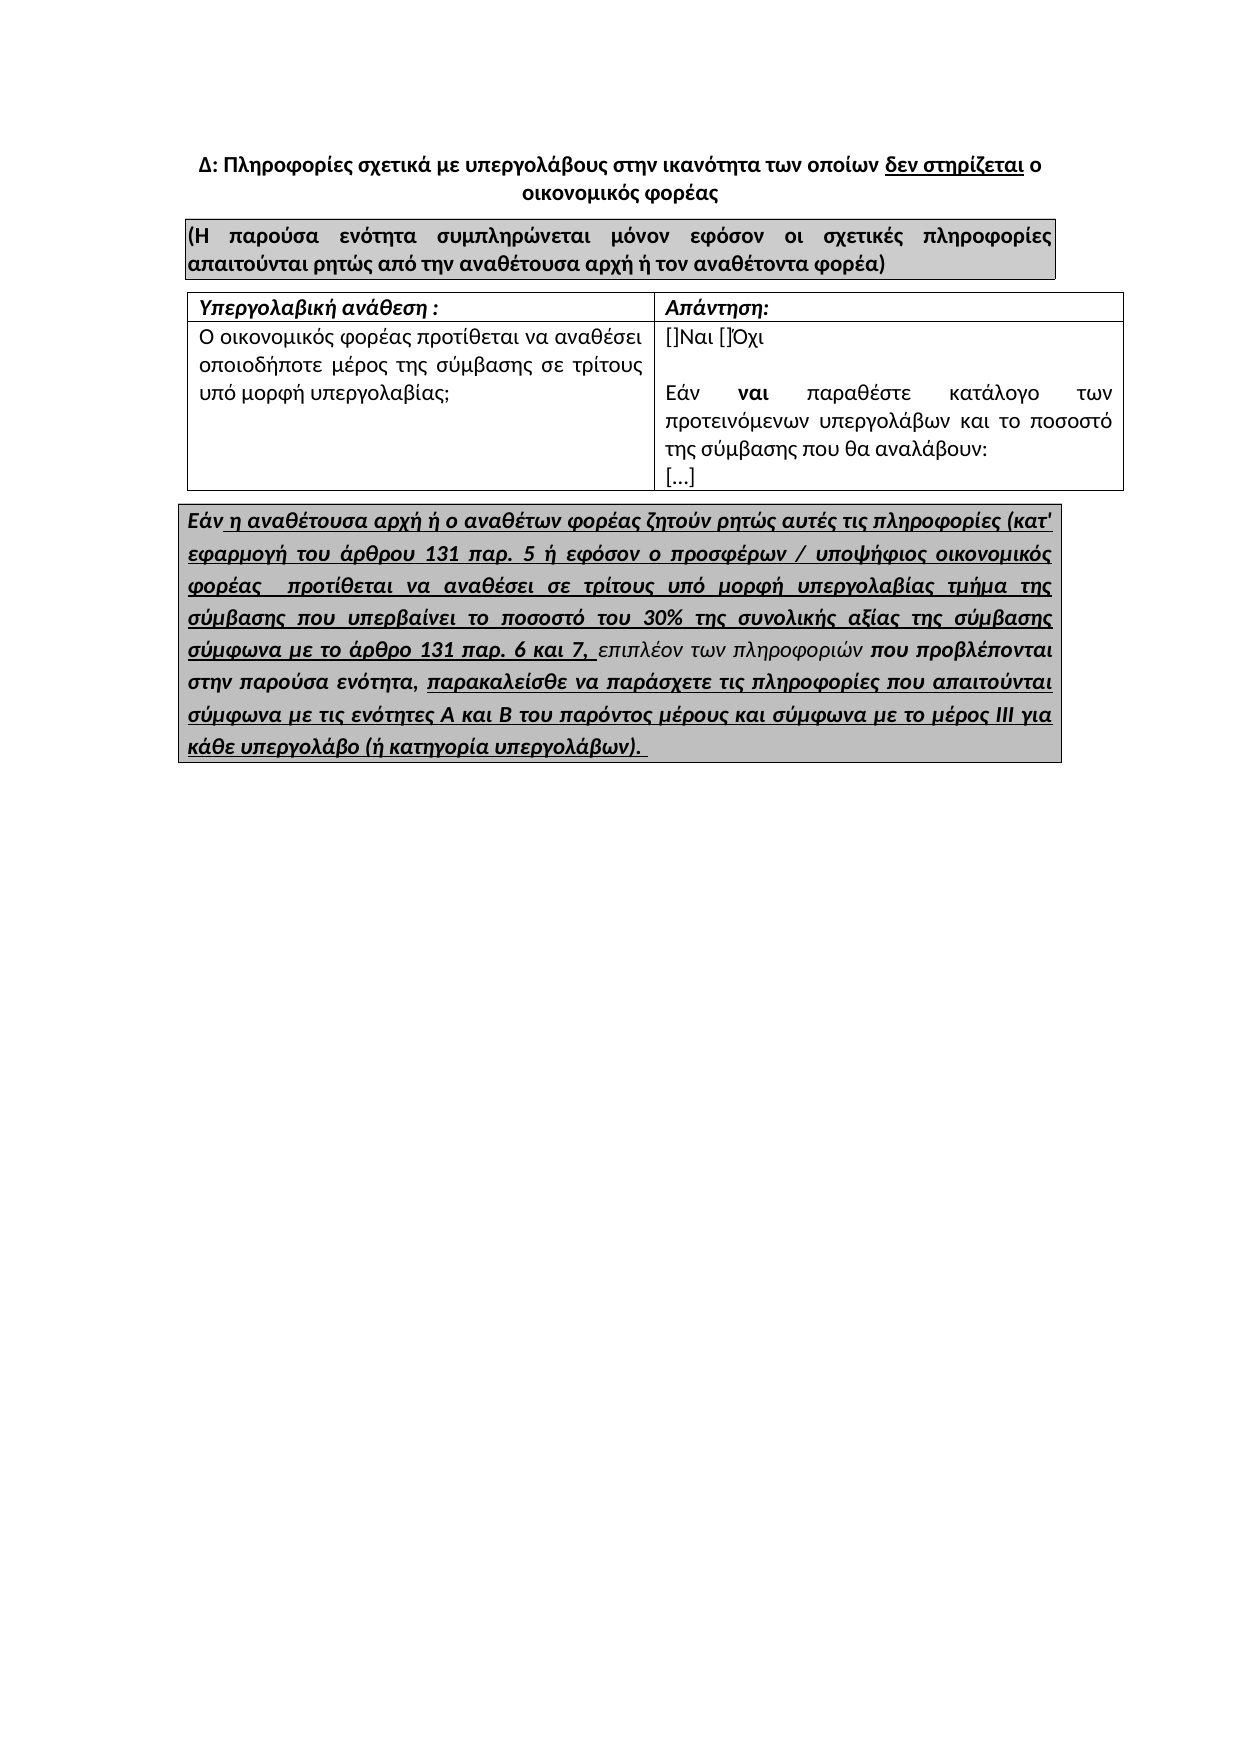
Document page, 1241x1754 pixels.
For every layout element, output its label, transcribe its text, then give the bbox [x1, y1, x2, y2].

table_header Απάντηση: [655, 293, 1123, 321]
table_header Υπεργολαβική ανάθεση : [188, 293, 654, 321]
table_cell []Ναι []Όχι Εάν ναι παραθέστε κατάλογο των προτεινόμενων υπεργολάβων και το ποσοστό της σύμβασης που θα αναλάβουν: […] [655, 322, 1123, 490]
table_cell Ο οικονομικός φορέας προτίθεται να αναθέσει οποιοδήποτε μέρος της σύμβασης σε τρίτους υπό μορφή υπεργολαβίας; [188, 322, 654, 490]
text Δ: Πληροφορίες σχετικά με υπεργολάβους στην ικανότητα των οποίων δεν στηρίζεται ο οικονομικός φορέας [187, 150, 1053, 206]
title Εάν η αναθέτουσα αρχή ή ο αναθέτων φορέας ζητούν ρητώς αυτές τις πληροφορίες (κατ' εφαρμογή του άρθρου 131 παρ. 5 ή εφόσον ο προσφέρων / υποψήφιος οικονομικός φορέας προτίθεται να αναθέσει σε τρίτους υπό μορφή υπεργολαβίας τμήμα της σύμβασης που υπερβαίνει το ποσοστό του 30% της συνολικής αξίας της σύμβασης σύμφωνα με το άρθρο 131 παρ. 6 και 7, επιπλέον των πληροφοριών που προβλέπονται στην παρούσα ενότητα, παρακαλείσθε να παράσχετε τις πληροφορίες που απαιτούνται σύμφωνα με τις ενότητες Α και Β του παρόντος μέρους και σύμφωνα με το μέρος ΙΙΙ για κάθε υπεργολάβο (ή κατηγορία υπεργολάβων). [179, 505, 1061, 762]
text (Η παρούσα ενότητα συμπληρώνεται μόνον εφόσον οι σχετικές πληροφορίες απαιτούνται ρητώς από την αναθέτουσα αρχή ή τον αναθέτοντα φορέα) [186, 220, 1055, 279]
